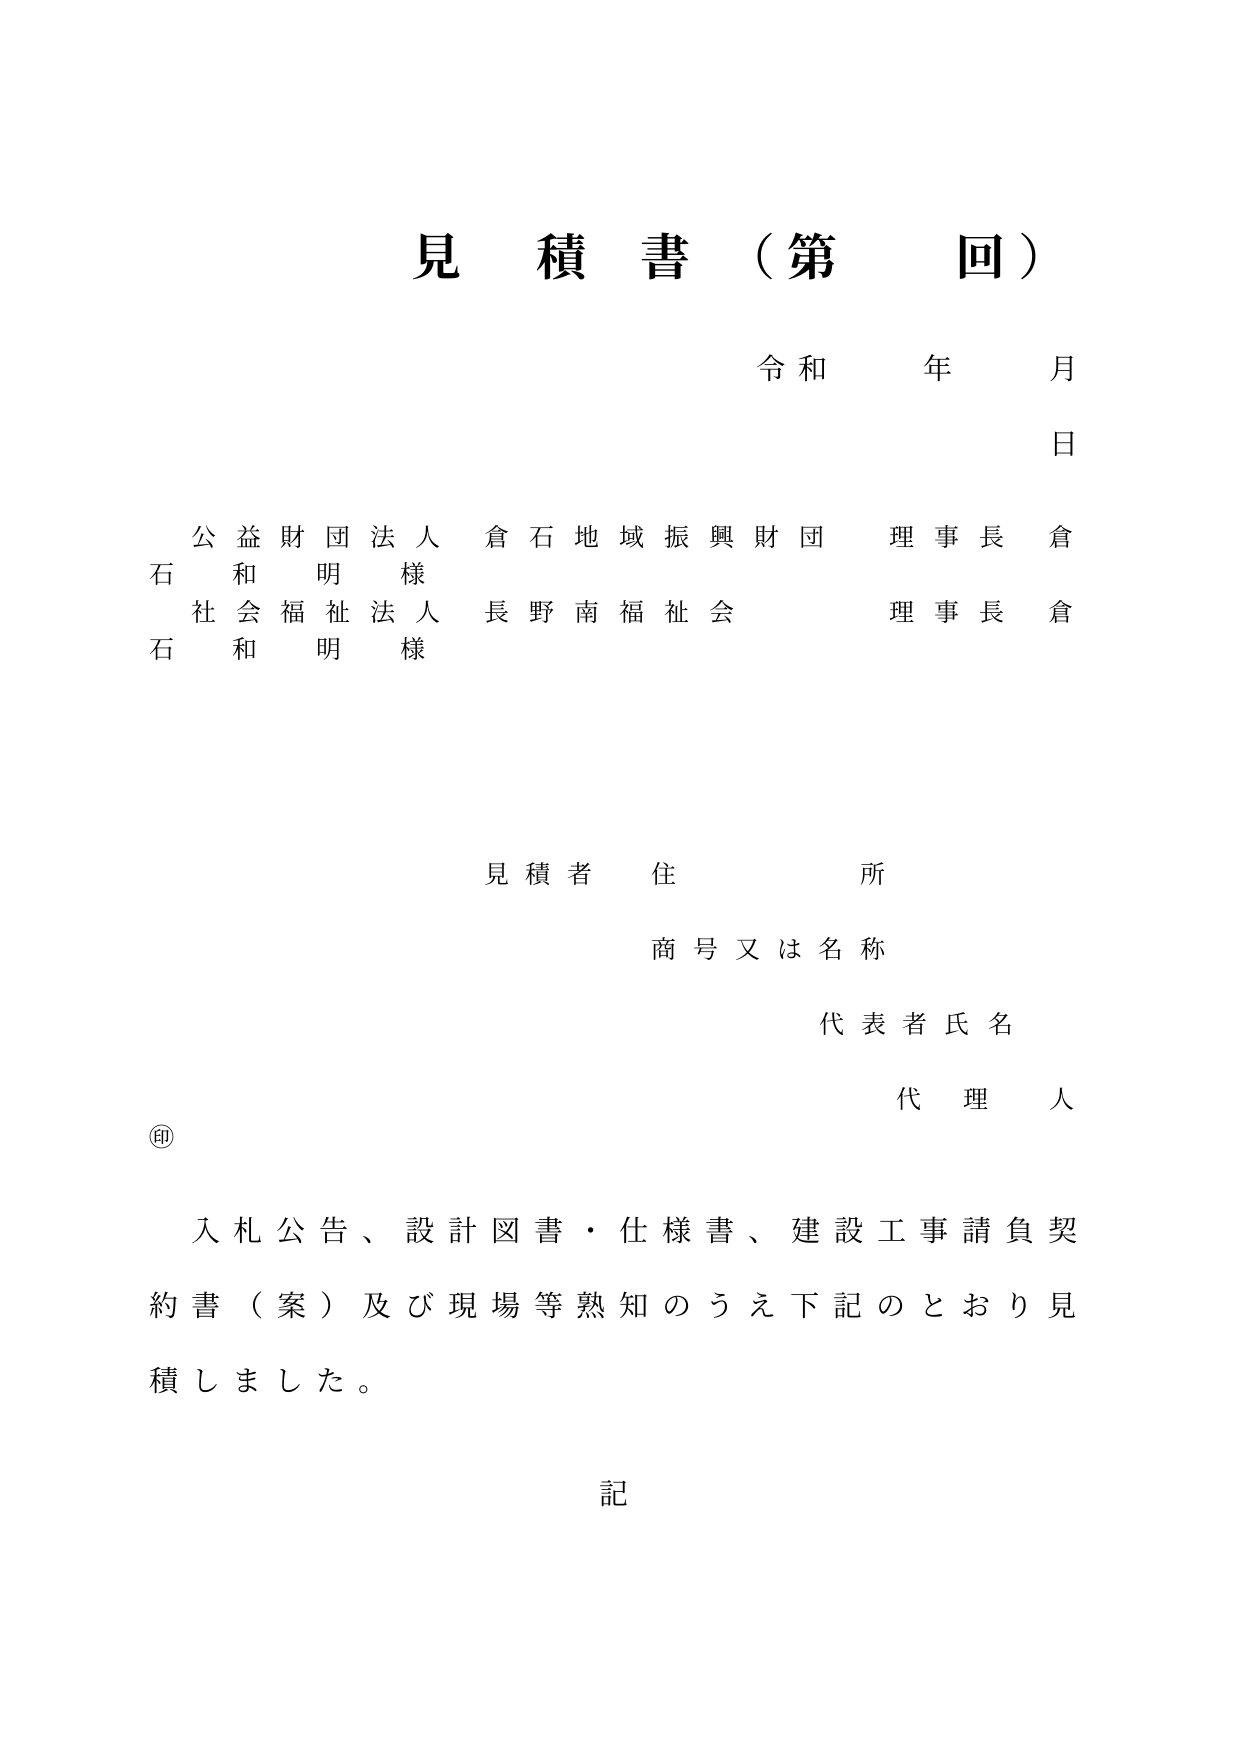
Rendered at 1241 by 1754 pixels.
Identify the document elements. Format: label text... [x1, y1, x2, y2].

text 商号又は名称 [149, 929, 1091, 967]
text 公益財団法人 倉石地域振興財団 理事長 倉 石 和 明 様 [149, 517, 1091, 592]
text 見 積 書 （第 回） [149, 217, 1091, 292]
text 見積者 住 所 [149, 854, 1091, 892]
text 代表者氏名 [149, 1004, 1091, 1042]
text 令和 年 月 日 [149, 329, 1091, 479]
text 代理人 ㊞ [149, 1079, 1091, 1154]
text 入札公告、設計図書・仕様書、建設工事請負契約書（案）及び現場等熟知のうえ下記のとおり見積しました。 [149, 1192, 1091, 1417]
text 記 [149, 1454, 1091, 1529]
text 社会福祉法人 長野南福祉会 理事長 倉 石 和 明 様 [149, 592, 1091, 667]
